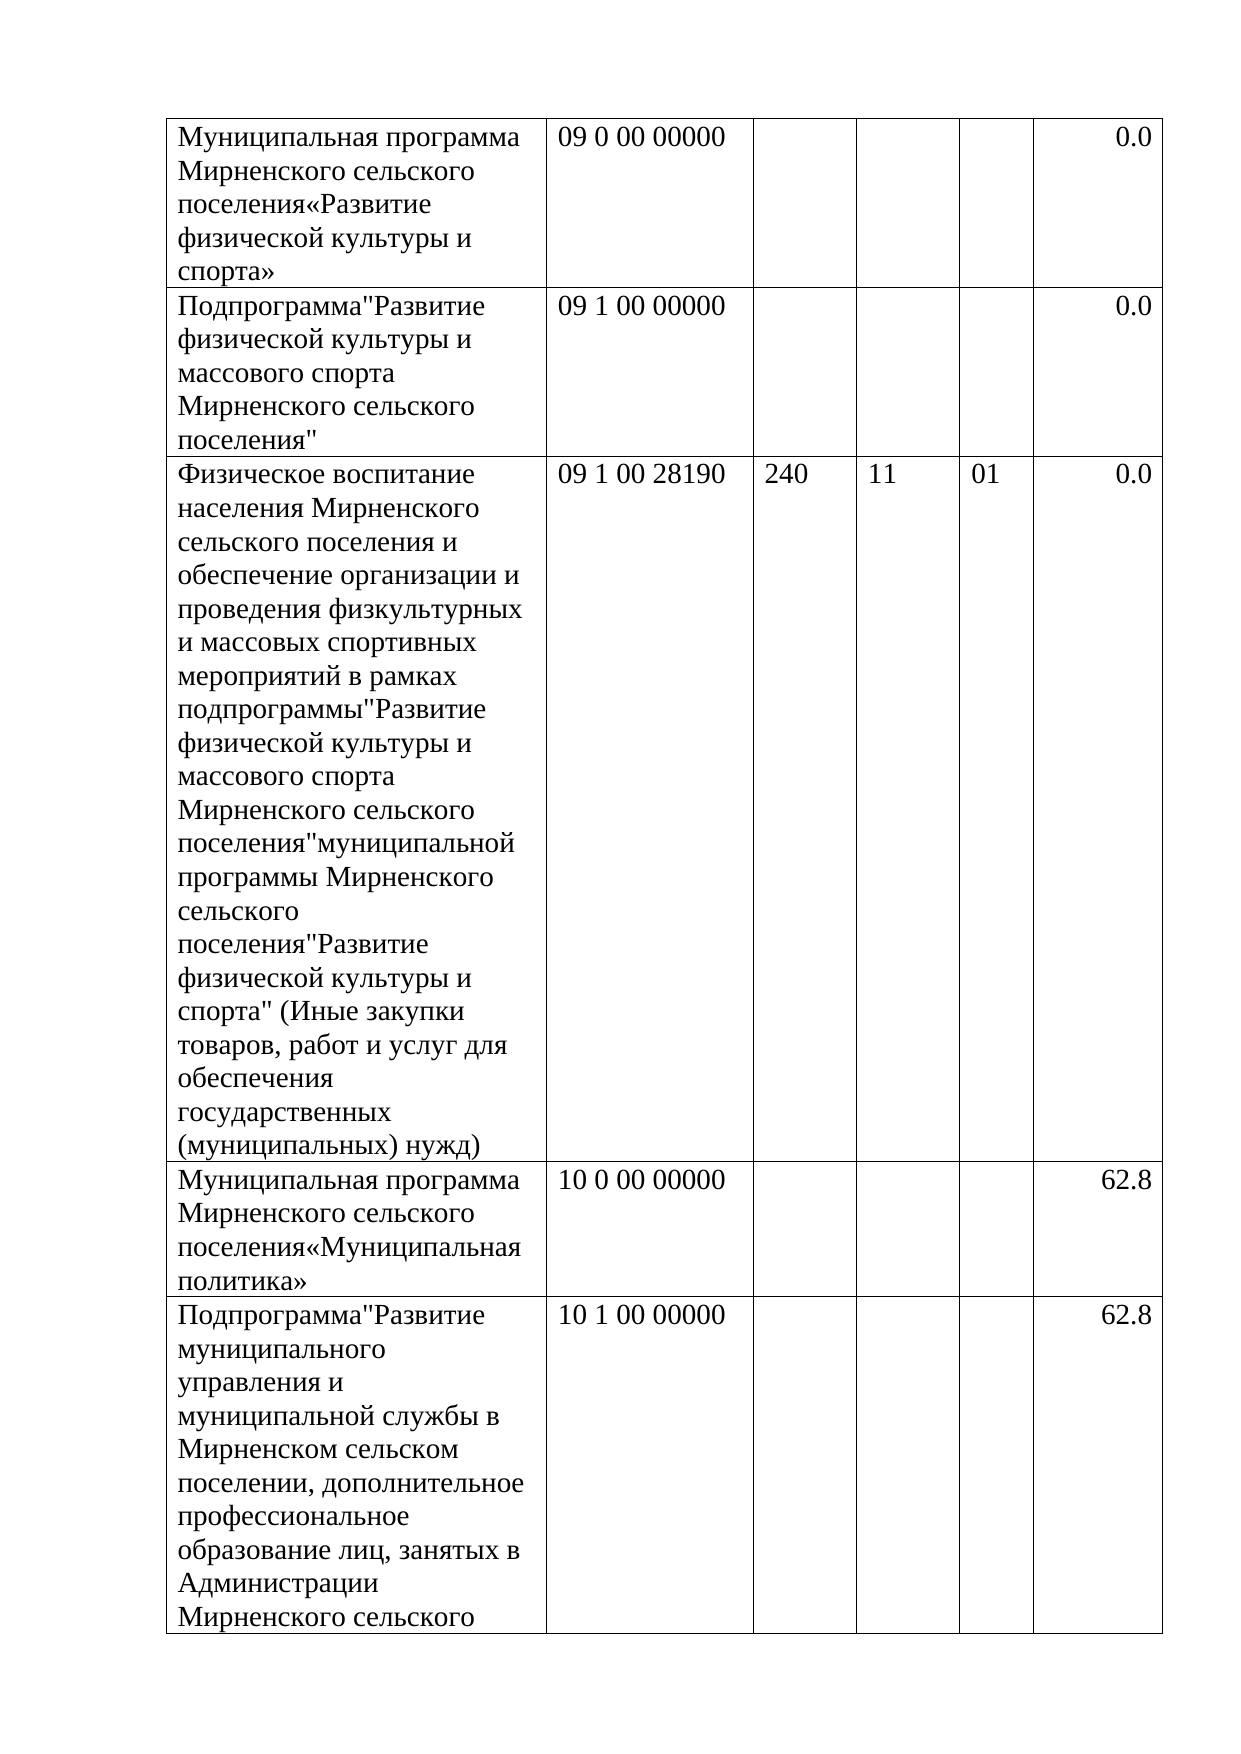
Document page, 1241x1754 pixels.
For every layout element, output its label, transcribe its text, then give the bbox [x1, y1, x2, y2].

table_cell Физическое воспитание населения Мирненского сельского поселения и обеспечение организации и проведения физкультурных и массовых спортивных мероприятий в рамках подпрограммы"Развитие физической культуры и массового спорта Мирненского сельского поселения"муниципальной программы Мирненского сельского поселения"Развитие физической культуры и спорта" (Иные закупки товаров, работ и услуг для обеспечения государственных (муниципальных) нужд) [167, 457, 546, 1161]
table_cell [960, 288, 1033, 456]
table_cell [754, 1162, 856, 1296]
table_cell 11 [857, 457, 959, 1161]
table_cell 240 [754, 457, 856, 1161]
table_cell [960, 119, 1033, 287]
table_cell [960, 1297, 1033, 1633]
table_cell 09 0 00 00000 [547, 119, 753, 287]
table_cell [167, 1297, 546, 1633]
table_cell [960, 1162, 1033, 1296]
table_cell [857, 1297, 959, 1633]
table_cell Муниципальная программа Мирненского сельского поселения«Развитие физической культуры и спорта» [167, 119, 546, 287]
table_cell 10 1 00 00000 [547, 1297, 753, 1633]
table_cell [754, 288, 856, 456]
table_cell 01 [960, 457, 1033, 1161]
table_cell [754, 1297, 856, 1633]
table_cell [857, 119, 959, 287]
table_cell 0.0 [1034, 457, 1162, 1161]
table_cell 62.8 [1034, 1162, 1162, 1296]
table_cell Муниципальная программа Мирненского сельского поселения«Муниципальная политика» [167, 1162, 546, 1296]
table_cell [857, 288, 959, 456]
table_cell 0.0 [1034, 288, 1162, 456]
table_cell 0.0 [1034, 119, 1162, 287]
table_cell [754, 119, 856, 287]
table_cell 62.8 [1034, 1297, 1162, 1633]
table_cell Подпрограмма"Развитие физической культуры и массового спорта Мирненского сельского поселения" [167, 288, 546, 456]
table_cell [857, 1162, 959, 1296]
table_cell 10 0 00 00000 [547, 1162, 753, 1296]
table_cell 09 1 00 28190 [547, 457, 753, 1161]
table_cell 09 1 00 00000 [547, 288, 753, 456]
